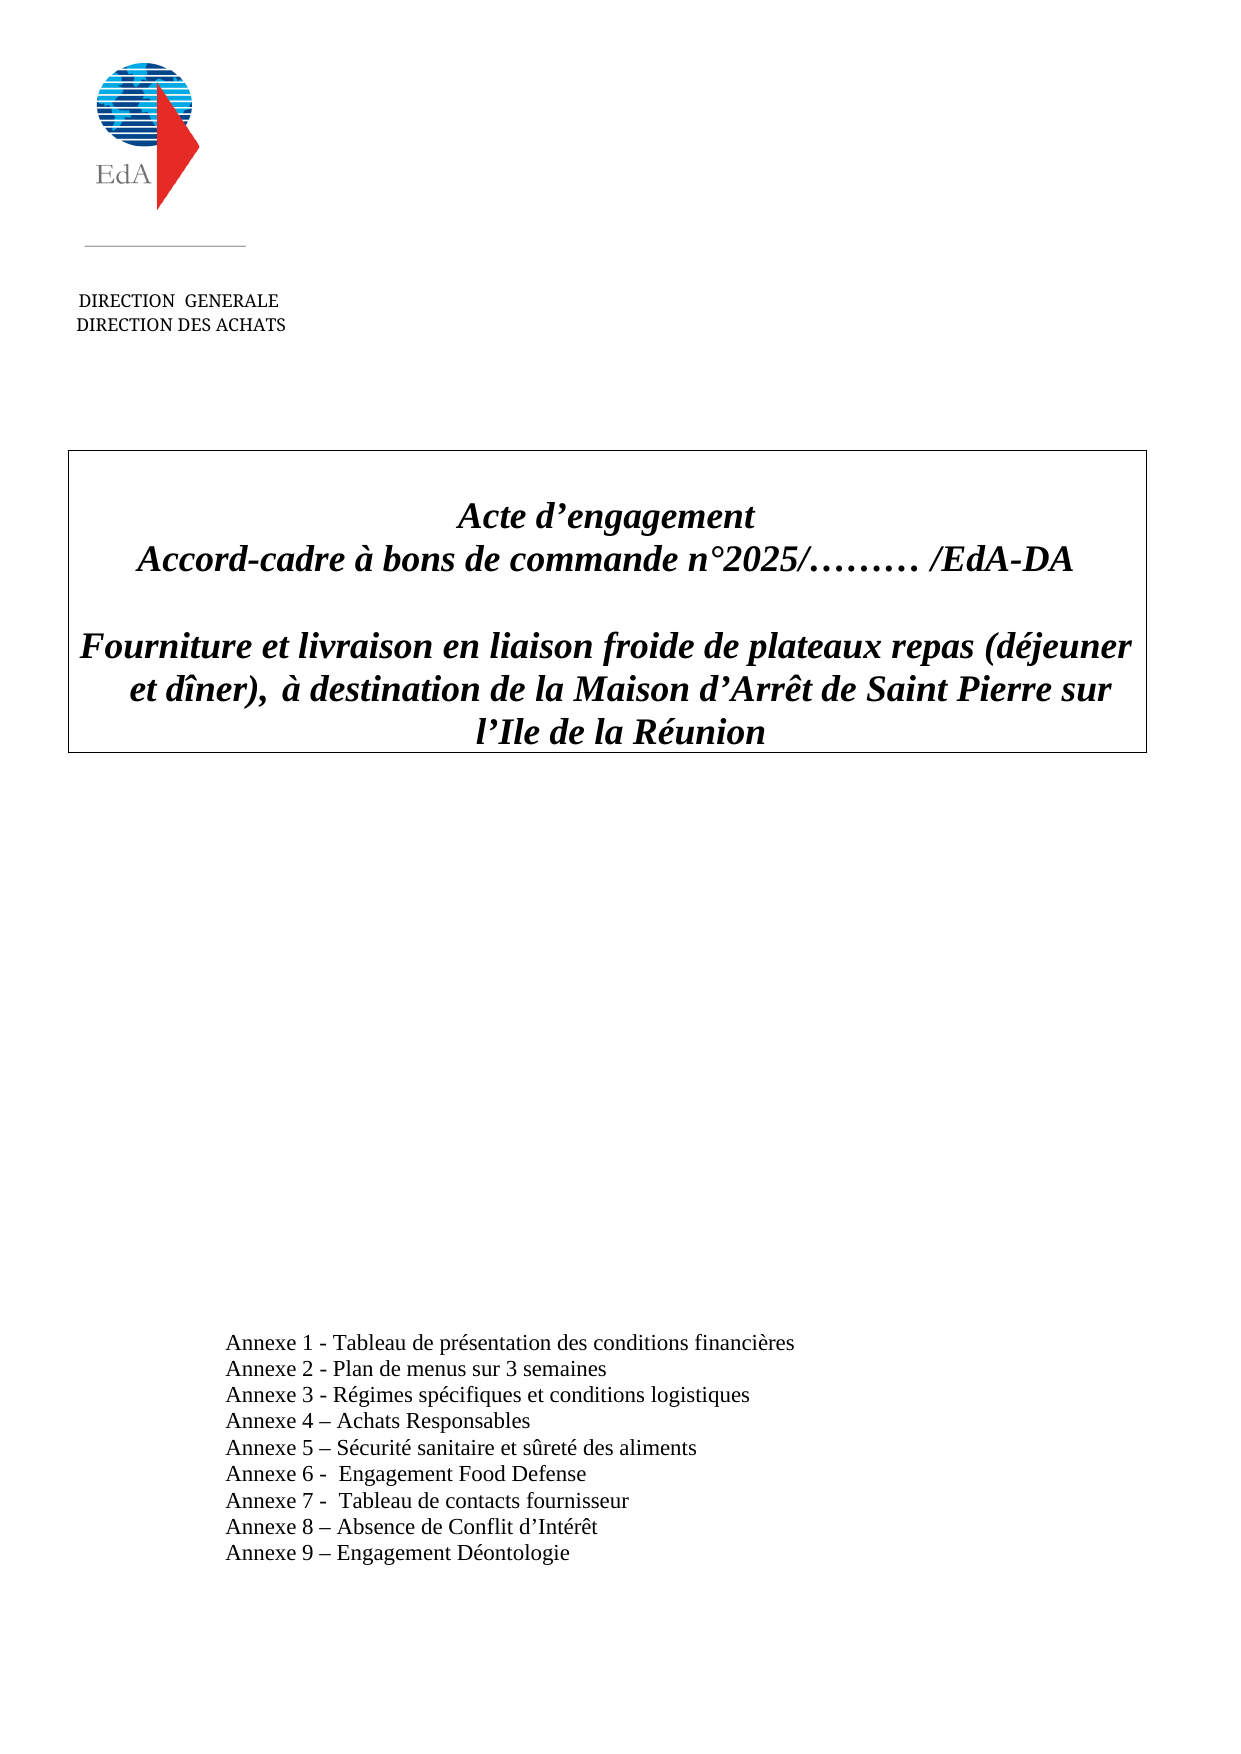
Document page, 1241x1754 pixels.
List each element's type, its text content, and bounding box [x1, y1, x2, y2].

text Annexe 7 - Tableau de contacts fournisseur [225, 1487, 1138, 1513]
text Acte d’engagement [69, 493, 1146, 536]
text Annexe 8 – Absence de Conflit d’Intérêt [225, 1513, 1138, 1539]
text Annexe 9 – Engagement Déontologie [225, 1539, 1138, 1566]
picture [95, 63, 200, 210]
text Fourniture et livraison en liaison froide de plateaux repas (déjeuner et dîner), à destination de la Maison d’Arrêt de Saint Pierre sur l’Ile de la Réunion [69, 622, 1146, 752]
text Annexe 2 - Plan de menus sur 3 semaines [225, 1355, 1138, 1381]
text Annexe 5 – Sécurité sanitaire et sûreté des aliments [225, 1434, 1138, 1460]
text Accord-cadre à bons de commande n°2025/……… /EdA-DA [69, 536, 1146, 580]
text Annexe 3 - Régimes spécifiques et conditions logistiques Annexe 4 – Achats Responsables [225, 1381, 1138, 1434]
text Annexe 6 - Engagement Food Defense [225, 1460, 1138, 1487]
text Annexe 1 - Tableau de présentation des conditions financières [225, 1328, 1138, 1355]
